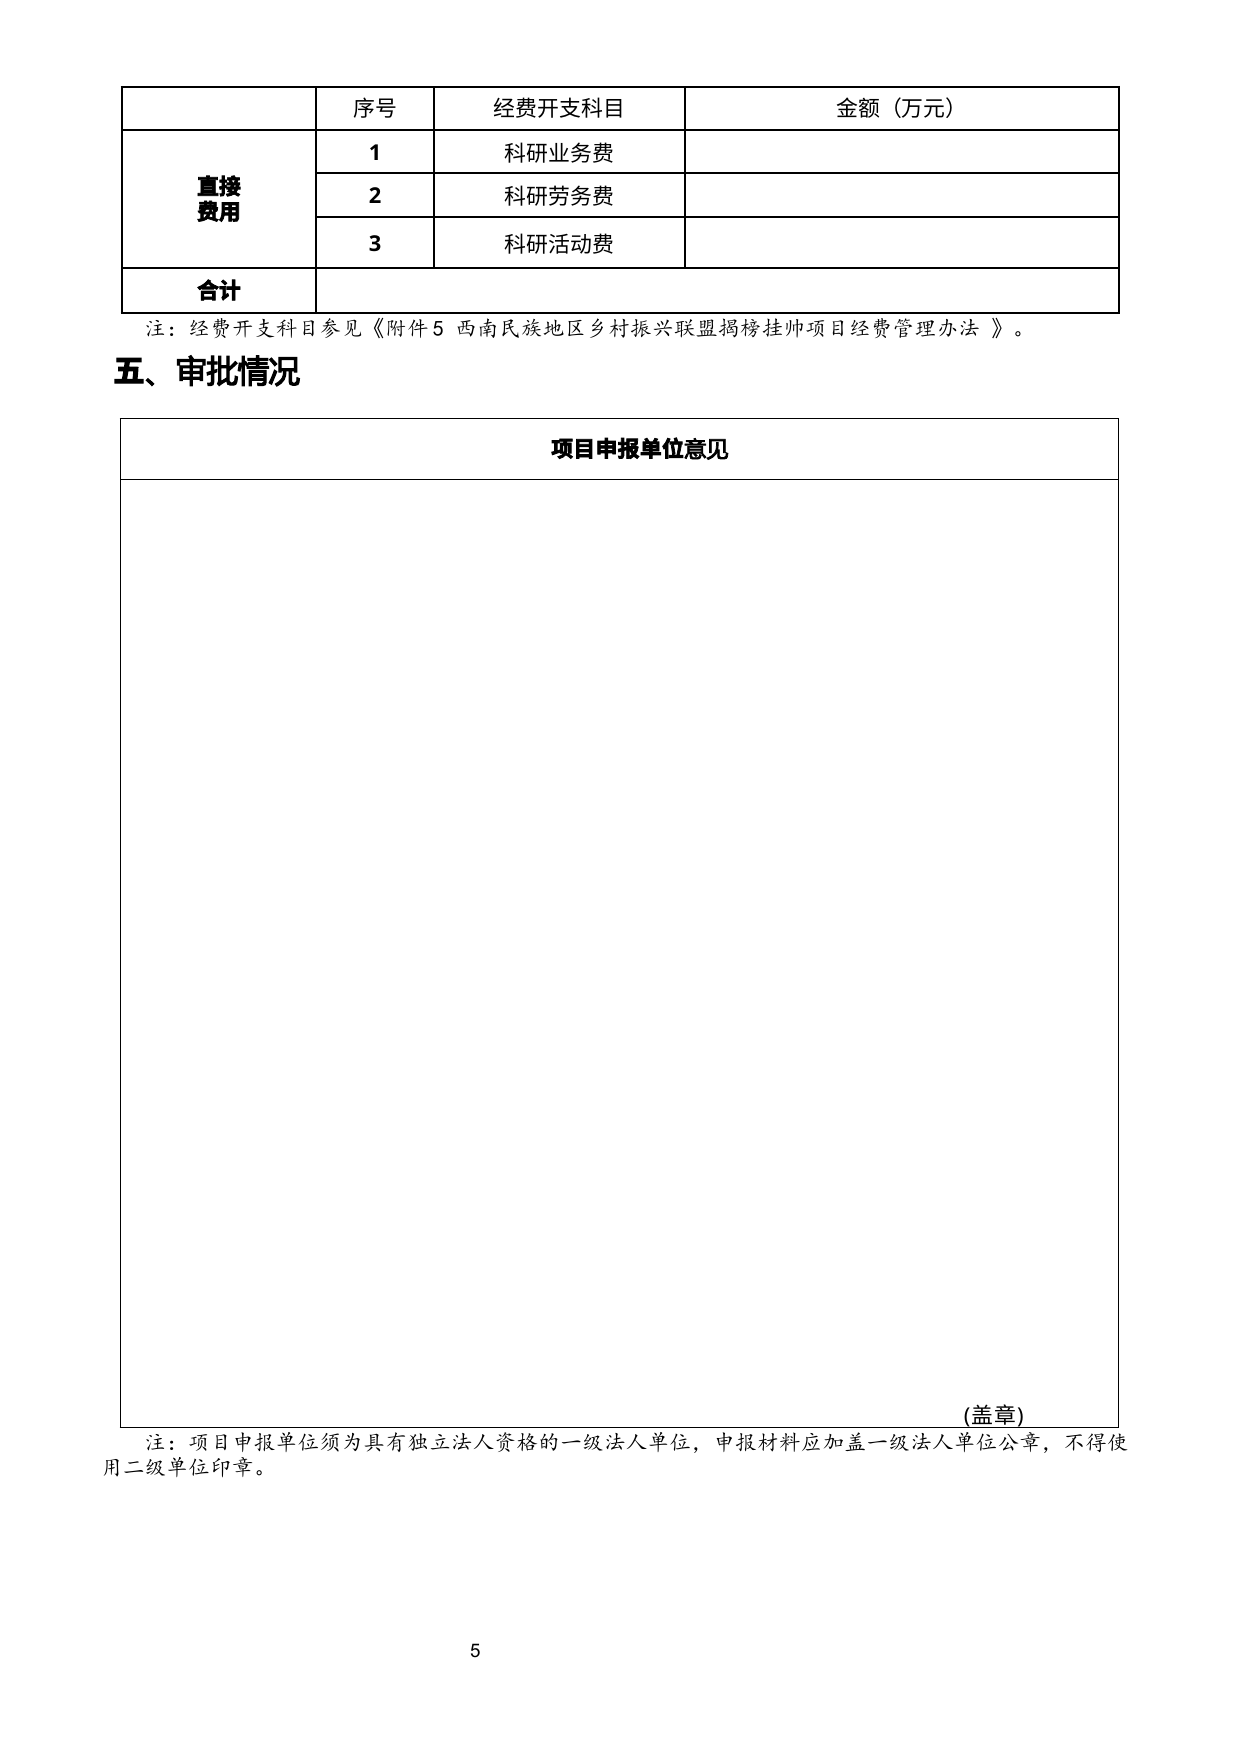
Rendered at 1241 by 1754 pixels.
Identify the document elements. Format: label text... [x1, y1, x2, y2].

list 审批情况 [113, 349, 1132, 390]
table_cell [686, 218, 1118, 267]
text 注：项目申报单位须为具有独立法人资格的一级法人单位，申报材料应加盖一级法人单位公章，不得使用二级单位印章。 [100, 1428, 1140, 1478]
table_cell 科研活动费 [435, 218, 684, 267]
table_header 经费开支科目 [435, 88, 684, 129]
table_cell 科研劳务费 [435, 174, 684, 216]
table_header 金额（万元） [686, 88, 1118, 129]
table_cell (盖章) [121, 480, 1118, 1427]
table_cell [686, 131, 1118, 172]
text 注：经费开支科目参见《附件5 西南民族地区乡村振兴联盟揭榜挂帅项目经费管理办法 》。 [100, 314, 1140, 339]
table_header [123, 88, 315, 129]
table_cell 直接 费用 [123, 131, 315, 267]
table_cell 2 [317, 174, 433, 216]
table_cell 科研业务费 [435, 131, 684, 172]
table_cell 1 [317, 131, 433, 172]
table_cell [317, 269, 1118, 312]
table_cell [686, 174, 1118, 216]
table_header 序号 [317, 88, 433, 129]
table_header 项目申报单位意见 [121, 419, 1118, 479]
table_cell 合计 [123, 269, 315, 312]
table_cell 3 [317, 218, 433, 267]
